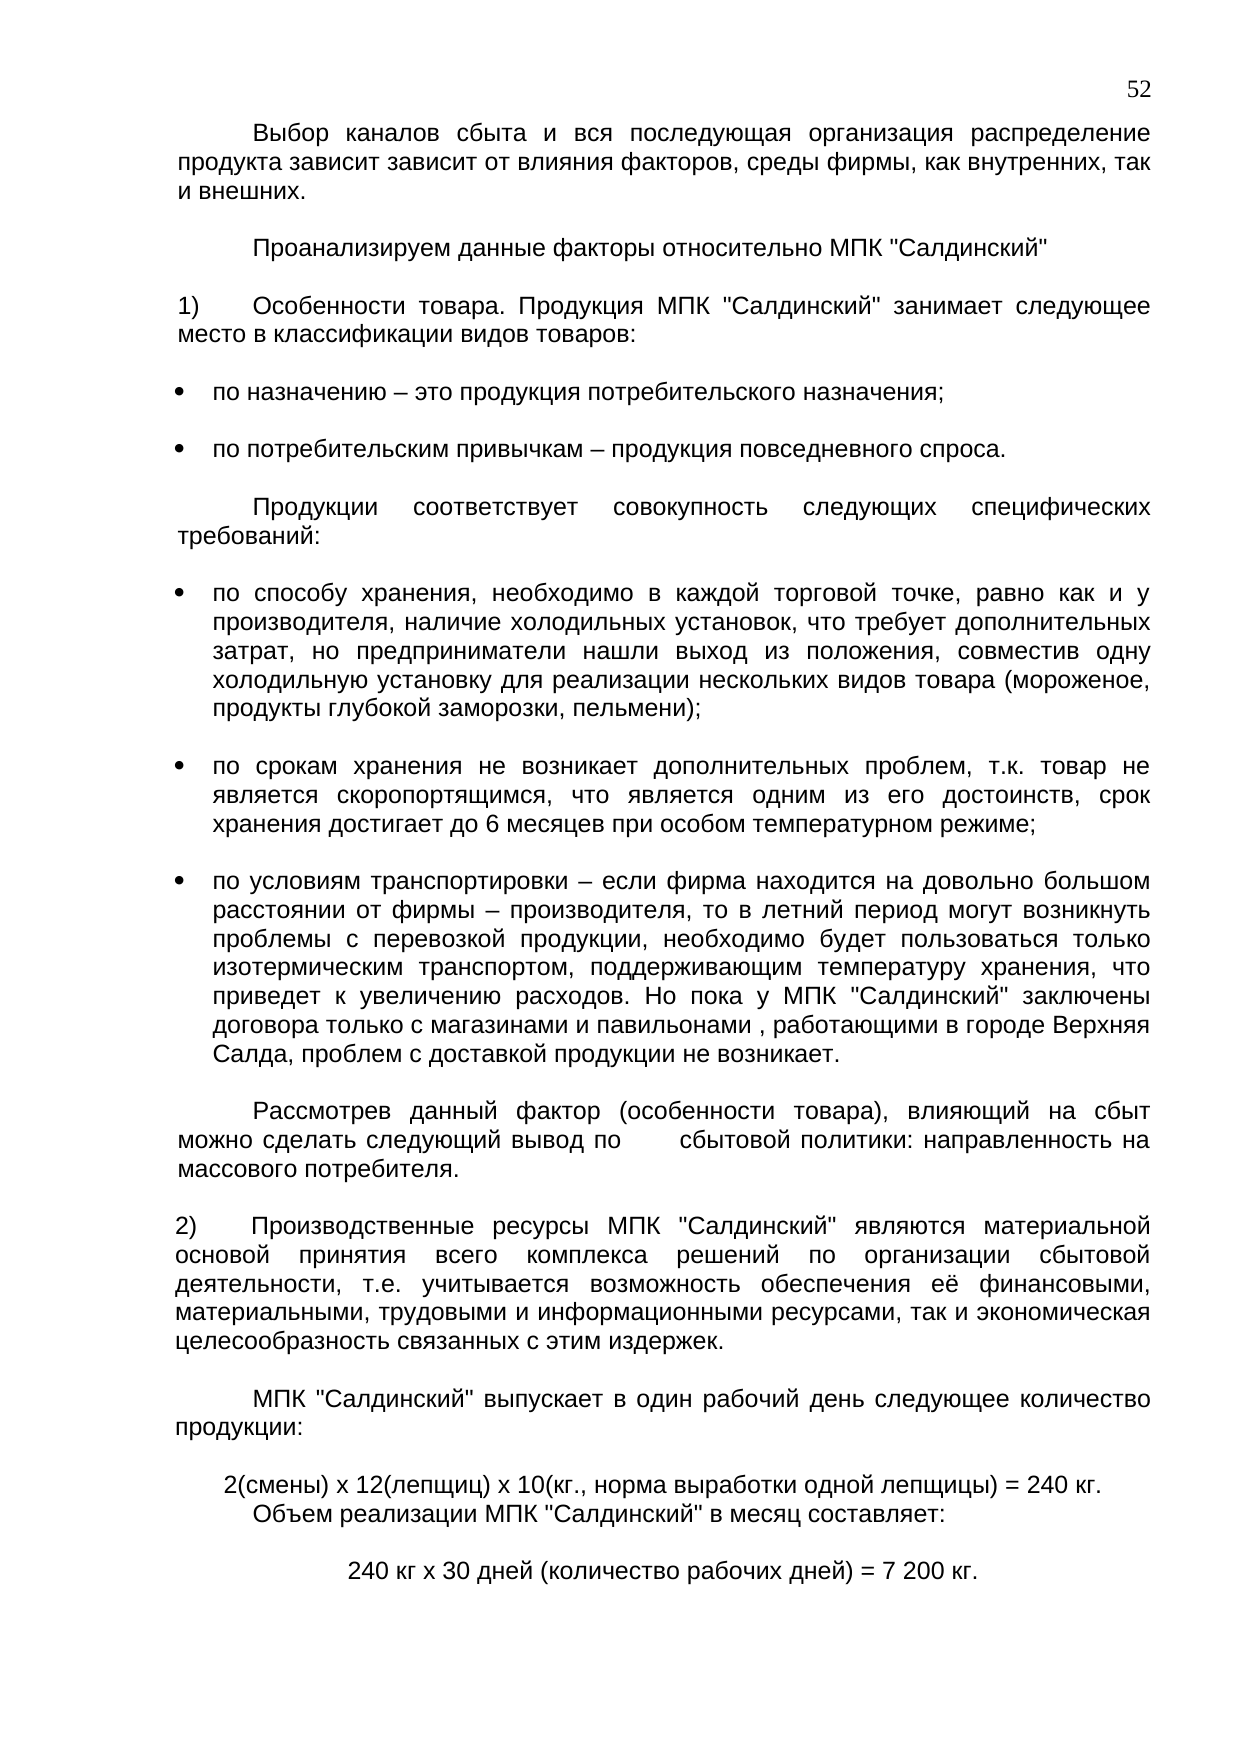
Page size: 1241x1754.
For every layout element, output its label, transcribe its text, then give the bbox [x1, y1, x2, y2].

list по способу хранения, необходимо в каждой торговой точке, равно как и у производителя, наличие холодильных установок, что требует дополнительных затрат, но предприниматели нашли выход из положения, совместив одну холодильную установку для реализации нескольких видов товара (мороженое, продукты глубокой заморозки, пельмени); [175, 578, 1152, 722]
text 240 кг х 30 дней (количество рабочих дней) = 7 200 кг. [175, 1556, 1152, 1585]
text Объем реализации МПК "Салдинский" в месяц составляет: [175, 1499, 1152, 1527]
text 1) Особенности товара. Продукция МПК "Салдинский" занимает следующее место в классификации видов товаров: [177, 291, 1152, 348]
text Продукции соответствует совокупность следующих специфических требований: [177, 492, 1152, 549]
text 2) Производственные ресурсы МПК "Салдинский" являются материальной основой принятия всего комплекса решений по организации сбытовой деятельности, т.е. учитывается возможность обеспечения её финансовыми, материальными, трудовыми и информационными ресурсами, так и экономическая целесообразность связанных с этим издержек. [175, 1211, 1152, 1355]
list по условиям транспортировки – если фирма находится на довольно большом расстоянии от фирмы – производителя, то в летний период могут возникнуть проблемы с перевозкой продукции, необходимо будет пользоваться только изотермическим транспортом, поддерживающим температуру хранения, что приведет к увеличению расходов. Но пока у МПК "Салдинский" заключены договора только с магазинами и павильонами , работающими в городе Верхняя Салда, проблем с доставкой продукции не возникает. [175, 866, 1152, 1067]
list по потребительским привычкам – продукция повседневного спроса. [175, 434, 1152, 463]
text Проанализируем данные факторы относительно МПК "Салдинский" [177, 233, 1152, 262]
text 2(смены) х 12(лепщиц) х 10(кг., норма выработки одной лепщицы) = 240 кг. [175, 1470, 1152, 1499]
text Рассмотрев данный фактор (особенности товара), влияющий на сбыт можно сделать следующий вывод по сбытовой политики: направленность на массового потребителя. [177, 1096, 1152, 1182]
text Выбор каналов сбыта и вся последующая организация распределение продукта зависит зависит от влияния факторов, среды фирмы, как внутренних, так и внешних. [177, 118, 1152, 204]
list по срокам хранения не возникает дополнительных проблем, т.к. товар не является скоропортящимся, что является одним из его достоинств, срок хранения достигает до 6 месяцев при особом температурном режиме; [175, 751, 1152, 837]
list по назначению – это продукция потребительского назначения; [175, 377, 1152, 406]
text МПК "Салдинский" выпускает в один рабочий день следующее количество продукции: [175, 1384, 1152, 1441]
